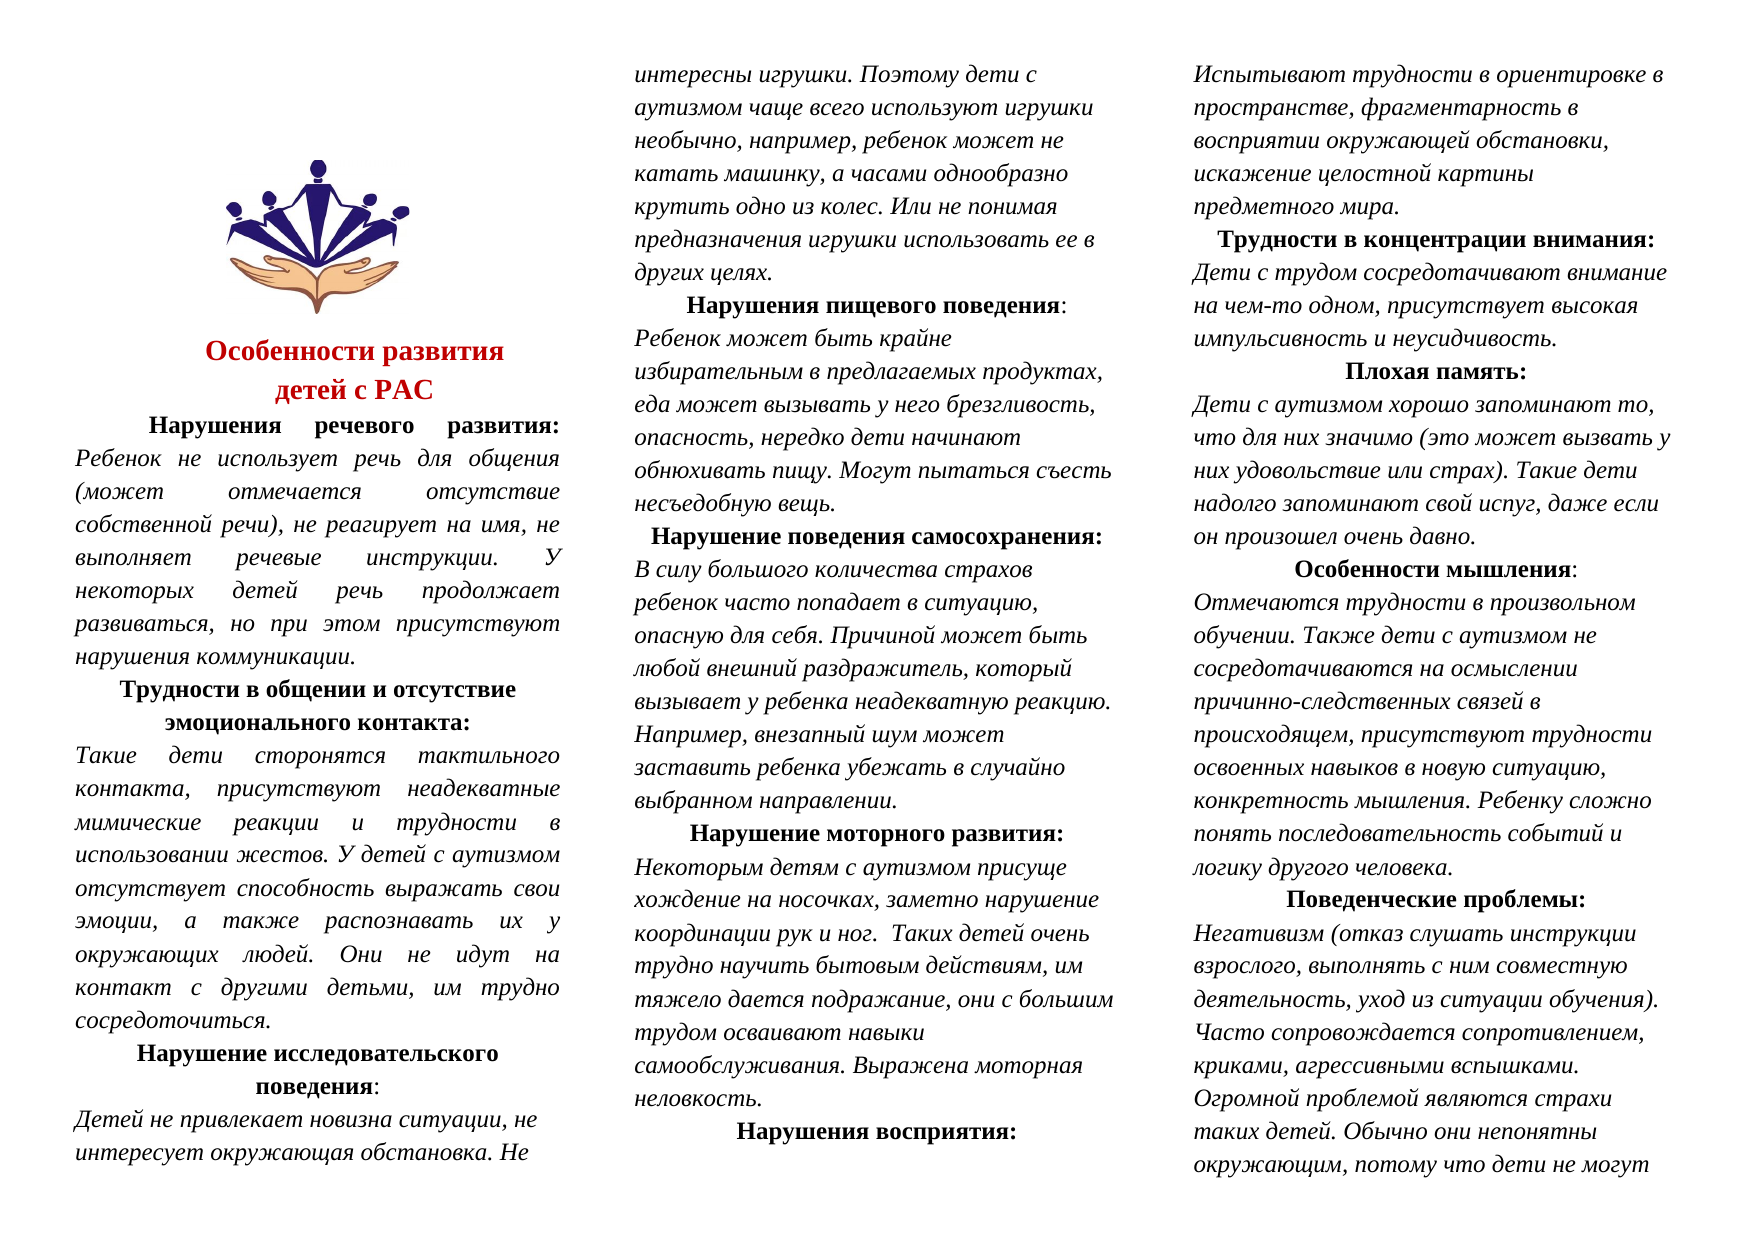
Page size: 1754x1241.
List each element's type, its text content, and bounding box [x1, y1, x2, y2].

text Плохая память: [1193, 356, 1679, 385]
text Детей не привлекает новизна ситуации, не интересует окружающая обстановка. Не интересны игрушки. Поэтому дети с аутизмом чаще всего используют игрушки необычно, например, ребенок может не катать машинку, а часами однообразно крутить одно из колес. Или не понимая предназначения игрушки использовать ее в других целях. [634, 59, 1119, 286]
text Нарушение поведения самосохранения: [634, 521, 1119, 550]
text Отмечаются трудности в произвольном обучении. Также дети с аутизмом не сосредотачиваются на осмыслении причинно-следственных связей в происходящем, присутствуют трудности освоенных навыков в новую ситуацию, конкретность мышления. Ребенку сложно понять последовательность событий и логику другого человека. [1193, 587, 1679, 880]
text Особенности мышления: [1193, 554, 1679, 583]
text Детей не привлекает новизна ситуации, не интересует окружающая обстановка. Не интересны игрушки. Поэтому дети с аутизмом чаще всего используют игрушки необычно, например, ребенок может не катать машинку, а часами однообразно крутить одно из колес. Или не понимая предназначения игрушки использовать ее в других целях. [75, 1104, 560, 1166]
text Трудности в концентрации внимания: [1193, 224, 1679, 253]
text Ребенок может быть крайне избирательным в предлагаемых продуктах, еда может вызывать у него брезгливость, опасность, нередко дети начинают обнюхивать пищу. Могут пытаться съесть несъедобную вещь. [634, 323, 1119, 517]
text Нарушение моторного развития: [634, 818, 1119, 847]
text Нарушения восприятия: [634, 1116, 1119, 1144]
text Нарушение исследовательского поведения: [75, 1038, 560, 1099]
text Дети с трудом сосредотачивают внимание на чем-то одном, присутствует высокая импульсивность и неусидчивость. [1193, 257, 1679, 352]
text детей с РАС [75, 372, 560, 405]
text Дети с аутизмом хорошо запоминают то, что для них значимо (это может вызвать у них удовольствие или страх). Такие дети надолго запоминают свой испуг, даже если он произошел очень давно. [1193, 389, 1679, 550]
text Нарушения пищевого поведения: [634, 290, 1119, 319]
text Поведенческие проблемы: [1193, 884, 1679, 913]
text Трудности в общении и отсутствие эмоционального контакта: [75, 674, 560, 736]
text Некоторым детям с аутизмом присуще хождение на носочках, заметно нарушение координации рук и ног. Таких детей очень трудно научить бытовым действиям, им тяжело дается подражание, они с большим трудом осваивают навыки самообслуживания. Выражена моторная неловкость. [634, 852, 1119, 1111]
picture [226, 160, 410, 314]
text Нарушения речевого развития: Ребенок не использует речь для общения (может отмечается отсутствие собственной речи), не реагирует на имя, не выполняет речевые инструкции. У некоторых детей речь продолжает развиваться, но при этом присутствуют нарушения коммуникации. [75, 410, 560, 670]
text Такие дети сторонятся тактильного контакта, присутствуют неадекватные мимические реакции и трудности в использовании жестов. У детей с аутизмом отсутствует способность выражать свои эмоции, а также распознавать их у окружающих людей. Они не идут на контакт с другими детьми, им трудно сосредоточиться. [75, 741, 560, 1033]
text Испытывают трудности в ориентировке в пространстве, фрагментарность в восприятии окружающей обстановки, искажение целостной картины предметного мира. [1193, 59, 1679, 220]
text Особенности развития [75, 333, 560, 367]
text В силу большого количества страхов ребенок часто попадает в ситуацию, опасную для себя. Причиной может быть любой внешний раздражитель, который вызывает у ребенка неадекватную реакцию. Например, внезапный шум может заставить ребенка убежать в случайно выбранном направлении. [634, 554, 1119, 814]
